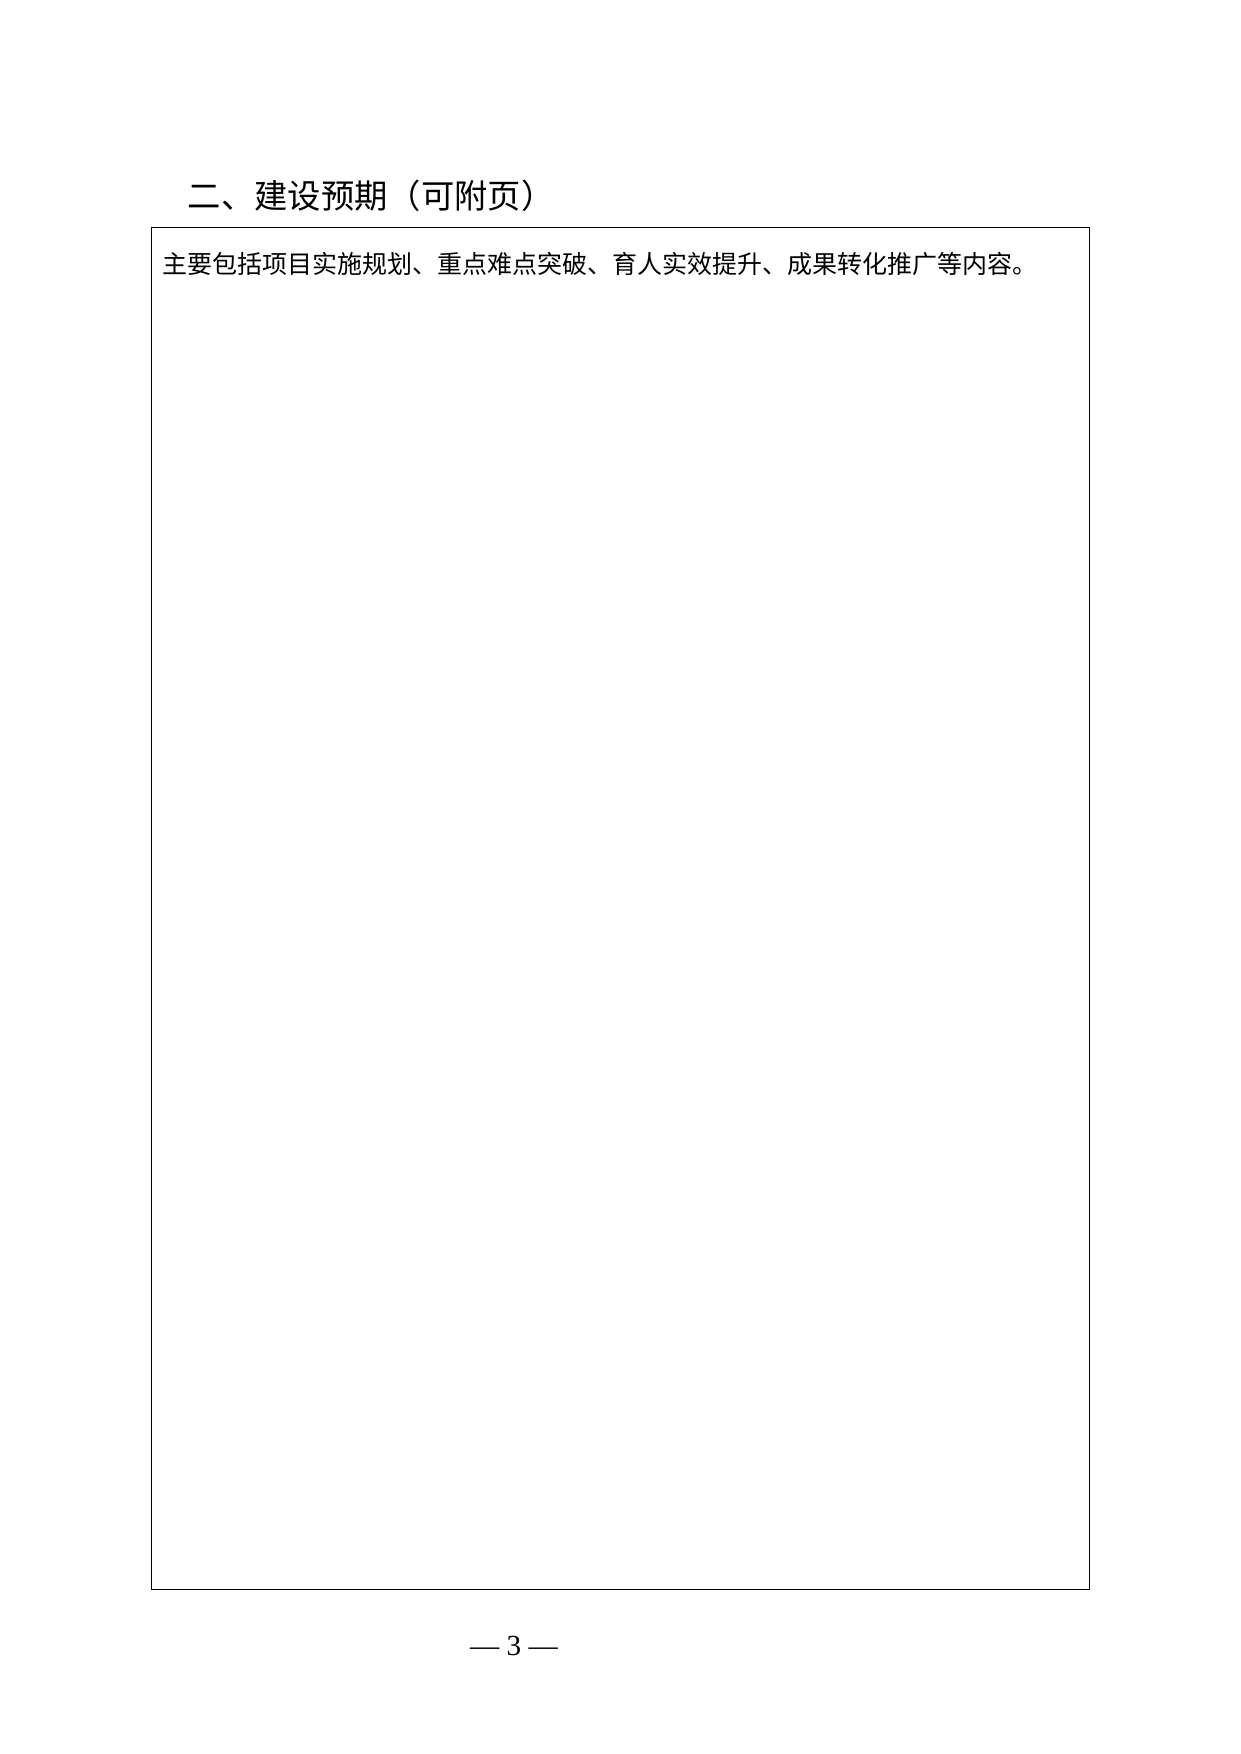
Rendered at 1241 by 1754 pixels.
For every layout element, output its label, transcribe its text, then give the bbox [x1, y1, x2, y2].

text 二、建设预期（可附页） [187, 162, 1053, 227]
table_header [152, 228, 1089, 1589]
